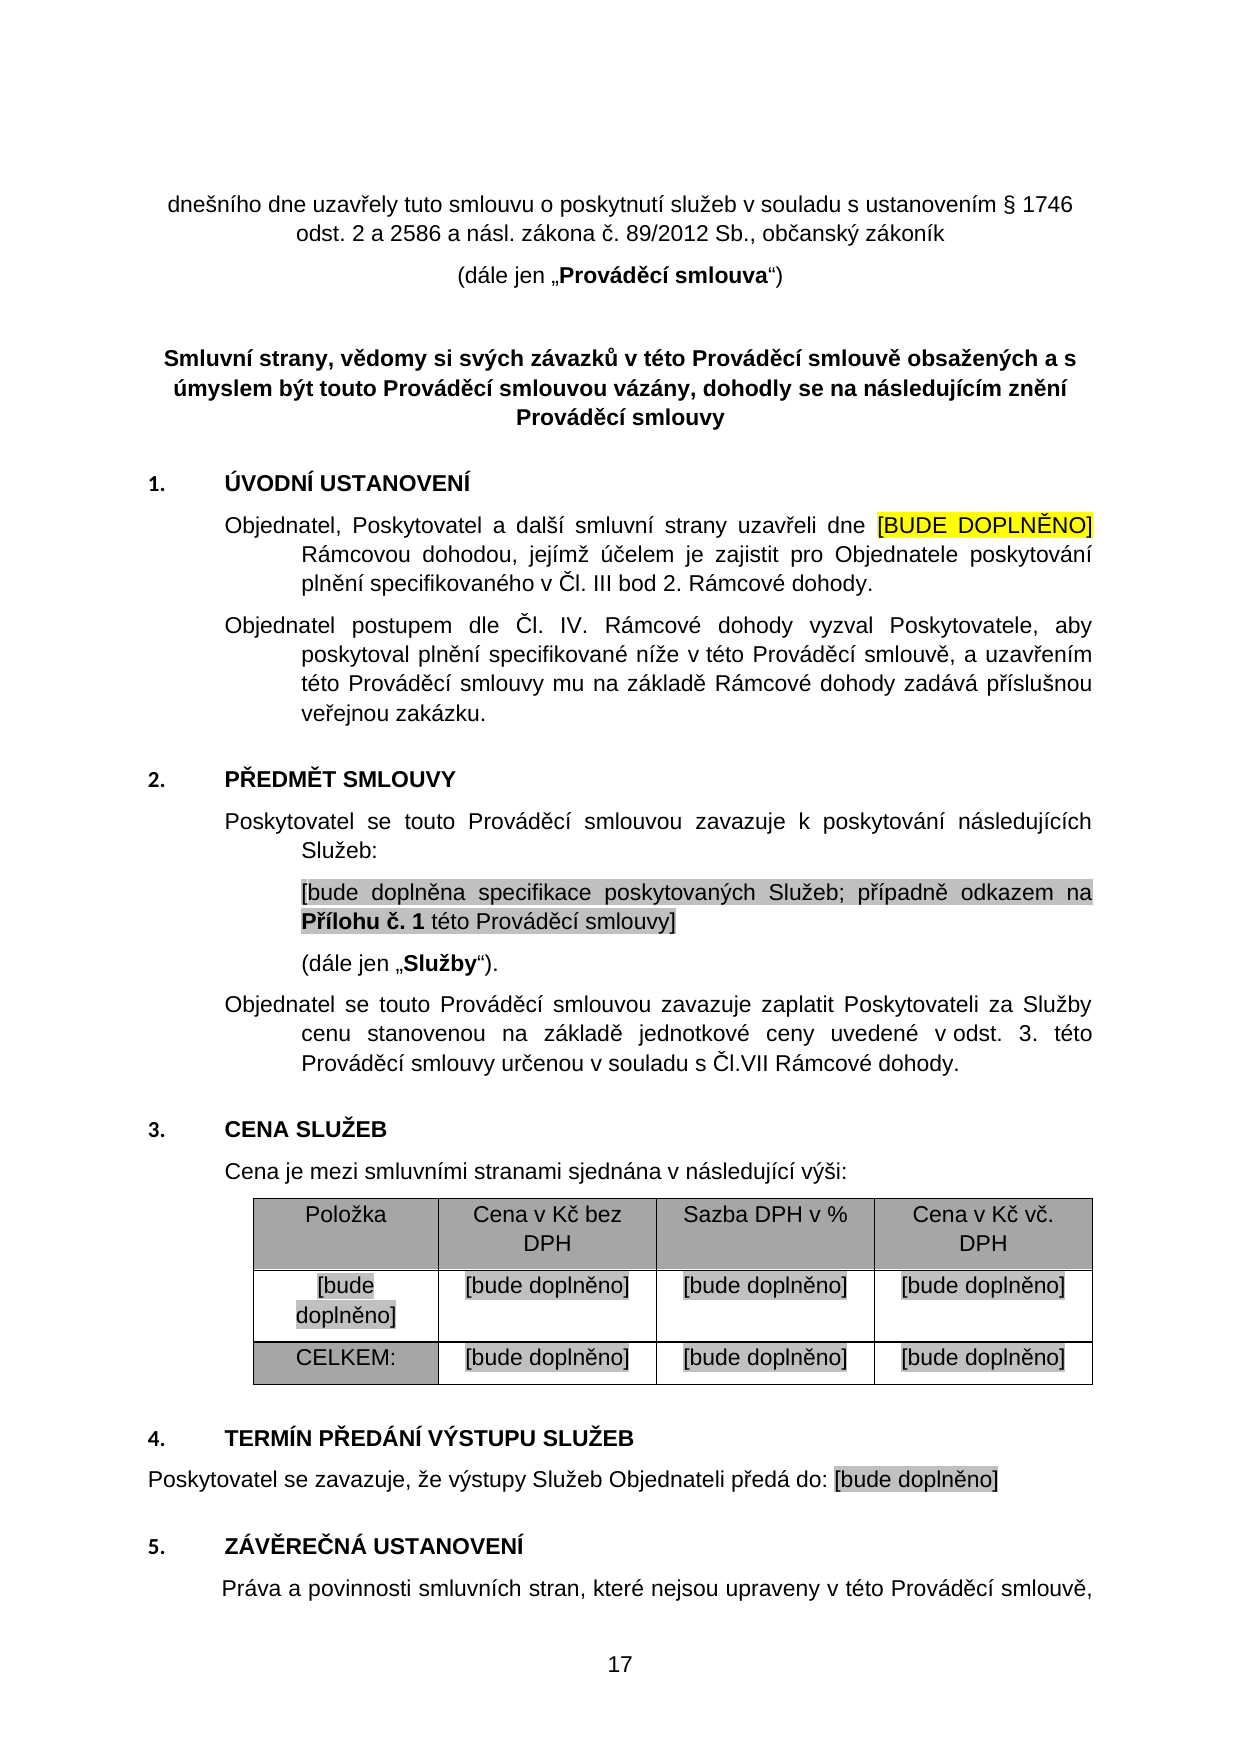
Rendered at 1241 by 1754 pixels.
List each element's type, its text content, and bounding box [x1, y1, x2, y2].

text (dále jen „Služby“). [301, 948, 1093, 977]
list Poskytovatel se touto Prováděcí smlouvou zavazuje k poskytování následujících Služeb: [224, 806, 1093, 864]
list Cena je mezi smluvními stranami sjednána v následující výši: [224, 1156, 1093, 1185]
list CENA SLUŽEB [148, 1114, 1093, 1143]
table_header Cena v Kč vč. DPH [875, 1199, 1092, 1269]
table_cell [bude doplněno] [657, 1343, 874, 1384]
list Objednatel se touto Prováděcí smlouvou zavazuje zaplatit Poskytovateli za Služby cenu stanovenou na základě jednotkové ceny uvedené v odst. 3. této Prováděcí smlouvy určenou v souladu s Čl.VII Rámcové dohody. [224, 989, 1093, 1077]
table_cell [bude doplněno] [875, 1343, 1092, 1384]
table_header Cena v Kč bez DPH [439, 1199, 656, 1269]
text Poskytovatel se zavazuje, že výstupy Služeb Objednateli předá do: [bude doplněno] [148, 1464, 1093, 1493]
list Objednatel, Poskytovatel a další smluvní strany uzavřeli dne [BUDE DOPLNĚNO] Rámcovou dohodou, jejímž účelem je zajistit pro Objednatele poskytování plnění specifikovaného v Čl. III bod 2. Rámcové dohody. [224, 510, 1093, 598]
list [221, 1573, 1093, 1602]
table_cell CELKEM: [254, 1343, 438, 1384]
list ZÁVĚREČNÁ USTANOVENÍ [148, 1531, 1093, 1560]
text Smluvní strany, vědomy si svých závazků v této Prováděcí smlouvě obsažených a s úmyslem být touto Prováděcí smlouvou vázány, dohodly se na následujícím znění Prováděcí smlouvy [148, 343, 1093, 431]
list PŘEDMĚT SMLOUVY [148, 764, 1093, 793]
text [bude doplněna specifikace poskytovaných Služeb; případně odkazem na Přílohu č. 1 této Prováděcí smlouvy] [301, 877, 1093, 935]
list Objednatel postupem dle Čl. IV. Rámcové dohody vyzval Poskytovatele, aby poskytoval plnění specifikované níže v této Prováděcí smlouvě, a uzavřením této Prováděcí smlouvy mu na základě Rámcové dohody zadává příslušnou veřejnou zakázku. [224, 610, 1093, 727]
table_header Sazba DPH v % [657, 1199, 874, 1269]
table_cell [bude doplněno] [439, 1271, 656, 1341]
table_cell [bude doplněno] [875, 1271, 1092, 1341]
table_cell [bude doplněno] [657, 1271, 874, 1341]
text (dále jen „Prováděcí smlouva“) [148, 260, 1093, 289]
text dnešního dne uzavřely tuto smlouvu o poskytnutí služeb v souladu s ustanovením § 1746 odst. 2 a 2586 a násl. zákona č. 89/2012 Sb., občanský zákoník [148, 189, 1093, 248]
table_header Položka [254, 1199, 438, 1269]
list TERMÍN PŘEDÁNÍ VÝSTUPU SLUŽEB [148, 1423, 1093, 1452]
table_cell [bude doplněno] [254, 1271, 438, 1341]
table_cell [bude doplněno] [439, 1343, 656, 1384]
list ÚVODNÍ USTANOVENÍ [148, 468, 1093, 498]
